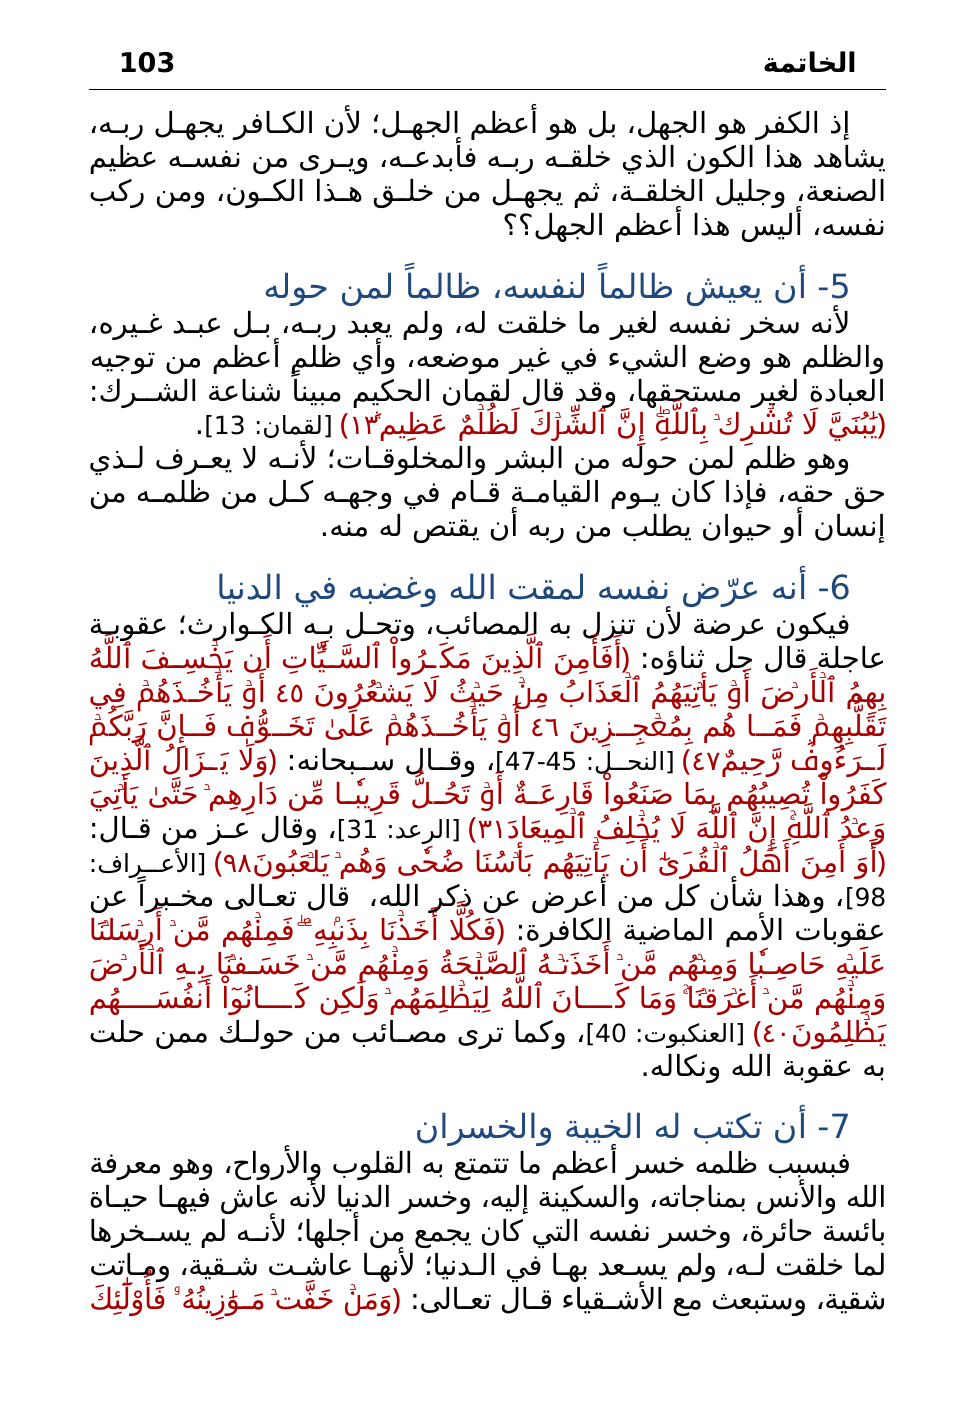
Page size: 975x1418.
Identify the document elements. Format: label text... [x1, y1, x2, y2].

subtitle 5- أن يعيش ظالماً لنفسه، ظالماً لمن حوله [89, 267, 851, 306]
text لأنه سخر نفسه لغير ما خلقت له، ولم يعبد ربه، بل عبد غيره، والظلم هو وضع الشيء في غير موضعه، وأي ظلم أعظم من توجيه العبادة لغير مستحقها، وقد قال لقمان الحكيم مبيناً شناعة الشرك: ﴿يَٰبُنَيَّ لَا تُشۡرِكۡ بِٱللَّهِۖ إِنَّ ٱلشِّرۡكَ لَظُلۡمٌ عَظِيمٞ١٣﴾ [لقمان: 13]. [89, 306, 886, 442]
text فيكون عرضة لأن تنزل به المصائب، وتحل به الكوارث؛ عقوبة عاجلة قال جل ثناؤه: ﴿أَفَأَمِنَ ٱلَّذِينَ مَكَرُواْ ٱلسَّيِّ‍َٔاتِ أَن يَخۡسِفَ ٱللَّهُ بِهِمُ ٱلۡأَرۡضَ أَوۡ يَأۡتِيَهُمُ ٱلۡعَذَابُ مِنۡ حَيۡثُ لَا يَشۡعُرُونَ ٤٥ أَوۡ يَأۡخُذَهُمۡ فِي تَقَلُّبِهِمۡ فَمَا هُم بِمُعۡجِزِينَ ٤٦ أَوۡ يَأۡخُذَهُمۡ عَلَىٰ تَخَوُّفٖ فَإِنَّ رَبَّكُمۡ لَرَءُوفٞ رَّحِيمٌ٤٧﴾ [النحل: 45-47]، وقال سبحانه: ﴿وَلَا يَزَالُ ٱلَّذِينَ كَفَرُواْ تُصِيبُهُم بِمَا صَنَعُواْ قَارِعَةٌ أَوۡ تَحُلُّ قَرِيبٗا مِّن دَارِهِمۡ حَتَّىٰ يَأۡتِيَ وَعۡدُ ٱللَّهِۚ إِنَّ ٱللَّهَ لَا يُخۡلِفُ ٱلۡمِيعَادَ٣١﴾ [الرعد: 31]، وقال عز من قال: ﴿أَوَ أَمِنَ أَهۡلُ ٱلۡقُرَىٰٓ أَن يَأۡتِيَهُم بَأۡسُنَا ضُحٗى وَهُمۡ يَلۡعَبُونَ٩٨﴾ [الأعراف: 98]، وهذا شأن كل من أعرض عن ذكر الله، قال تعالى مخبراً عن عقوبات الأمم الماضية الكافرة: ﴿فَكُلًّا أَخَذۡنَا بِذَنۢبِهِۦۖ فَمِنۡهُم مَّنۡ أَرۡسَلۡنَا عَلَيۡهِ حَاصِبٗا وَمِنۡهُم مَّنۡ أَخَذَتۡهُ ٱلصَّيۡحَةُ وَمِنۡهُم مَّنۡ خَسَفۡنَا بِهِ ٱلۡأَرۡضَ وَمِنۡهُم مَّنۡ أَغۡرَقۡنَاۚ وَمَا كَانَ ٱللَّهُ لِيَظۡلِمَهُمۡ وَلَٰكِن كَانُوٓاْ أَنفُسَهُمۡ يَظۡلِمُونَ٤٠﴾ [العنكبوت: 40]، وكما ترى مصائب من حولك ممن حلت به عقوبة الله ونكاله. [89, 608, 886, 1083]
subtitle 6- أنه عرّض نفسه لمقت الله وغضبه في الدنيا [89, 569, 851, 608]
text إذ الكفر هو الجهل، بل هو أعظم الجهل؛ لأن الكافر يجهل ربه، يشاهد هذا الكون الذي خلقه ربه فأبدعه، ويرى من نفسه عظيم الصنعة، وجليل الخلقة، ثم يجهل من خلق هذا الكون، ومن ركب نفسه، أليس هذا أعظم الجهل؟؟ [89, 106, 886, 242]
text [89, 1147, 886, 1317]
text وهو ظلم لمن حوله من البشر والمخلوقات؛ لأنه لا يعرف لذي حق حقه، فإذا كان يوم القيامة قام في وجهه كل من ظلمه من إنسان أو حيوان يطلب من ربه أن يقتص له منه. [89, 442, 886, 544]
subtitle 7- أن تكتب له الخيبة والخسران [89, 1108, 851, 1147]
